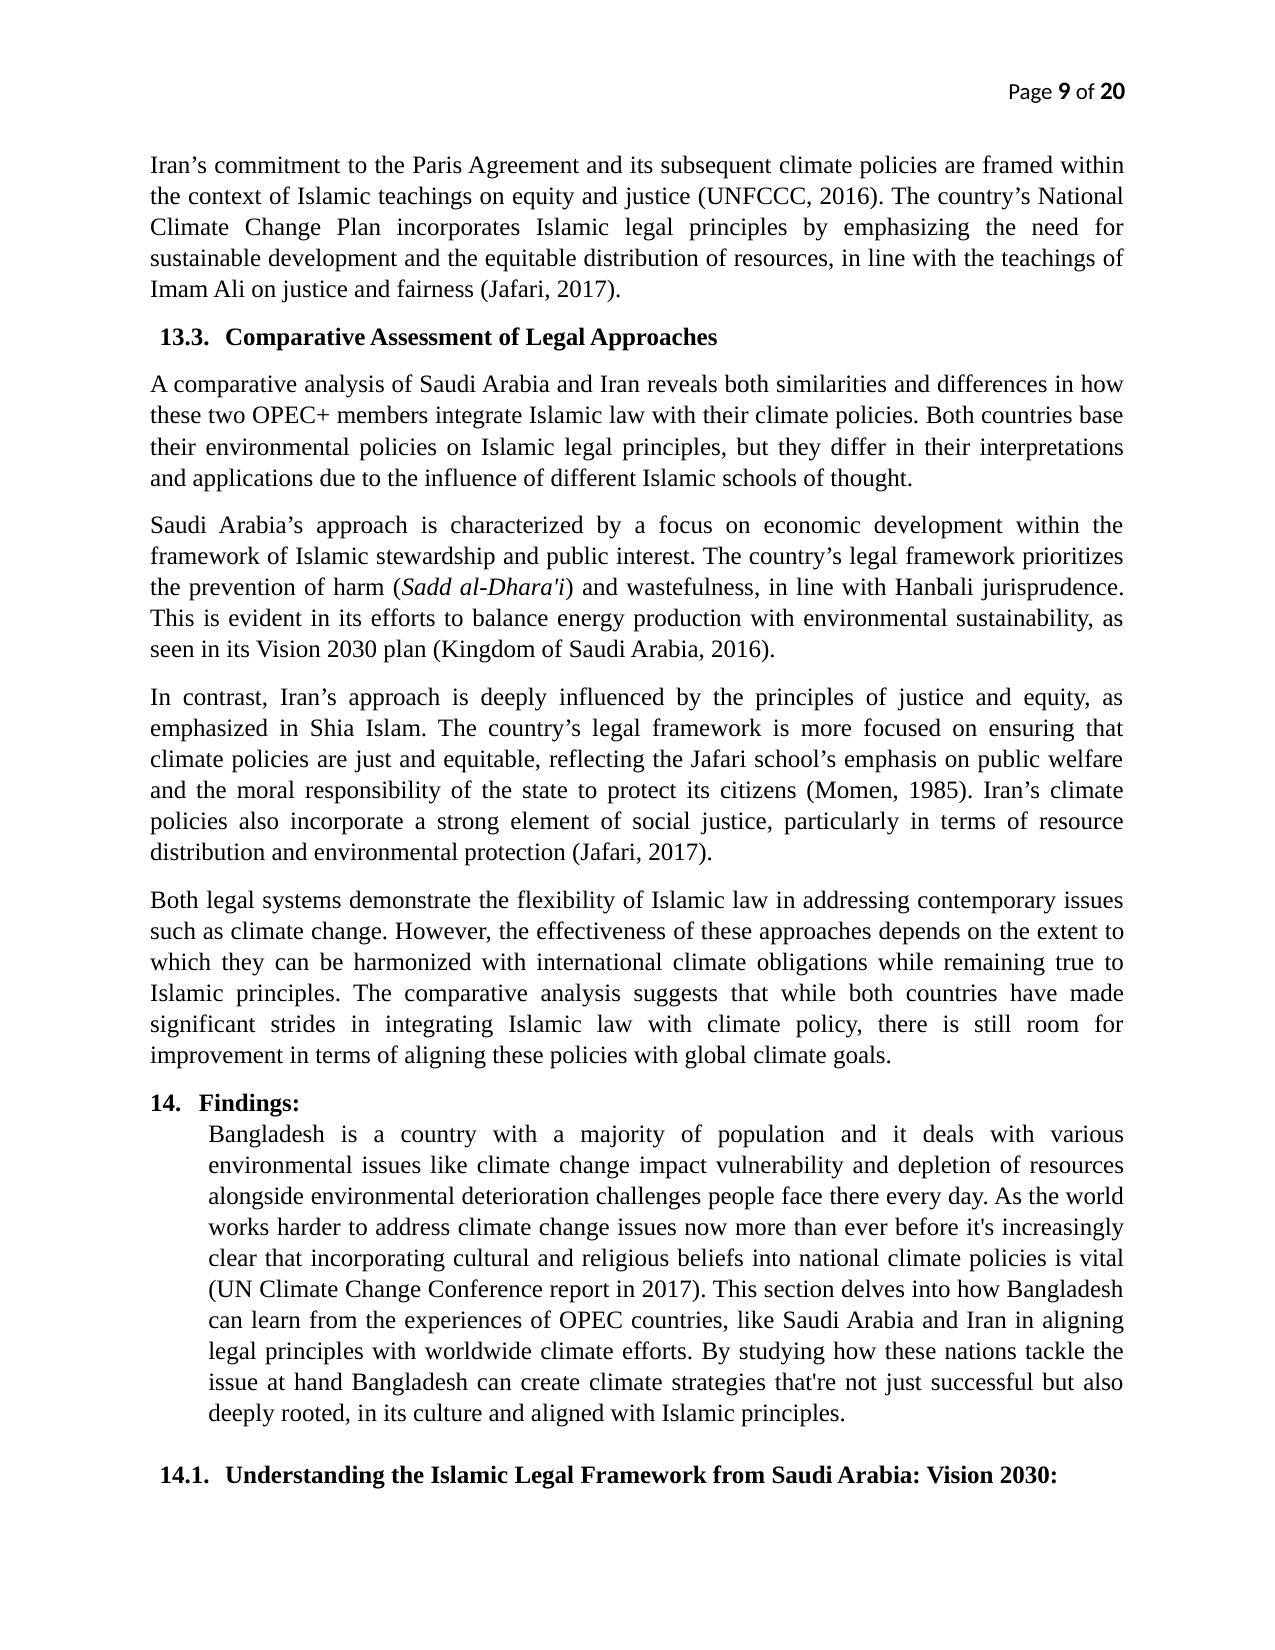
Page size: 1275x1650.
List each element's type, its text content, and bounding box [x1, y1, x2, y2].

text A comparative analysis of Saudi Arabia and Iran reveals both similarities and differences in how these two OPEC+ members integrate Islamic law with their climate policies. Both countries base their environmental policies on Islamic legal principles, but they differ in their interpretations and applications due to the influence of different Islamic schools of thought. [150, 369, 1125, 491]
list Bangladesh is a country with a majority of population and it deals with various environmental issues like climate change impact vulnerability and depletion of resources alongside environmental deterioration challenges people face there every day. As the world works harder to address climate change issues now more than ever before it's increasingly clear that incorporating cultural and religious beliefs into national climate policies is vital (UN Climate Change Conference report in 2017). This section delves into how Bangladesh can learn from the experiences of OPEC countries, like Saudi Arabia and Iran in aligning legal principles with worldwide climate efforts. By studying how these nations tackle the issue at hand Bangladesh can create climate strategies that're not just successful but also deeply rooted, in its culture and aligned with Islamic principles. [208, 1119, 1125, 1427]
text Iran’s commitment to the Paris Agreement and its subsequent climate policies are framed within the context of Islamic teachings on equity and justice (UNFCCC, 2016). The country’s National Climate Change Plan incorporates Islamic legal principles by emphasizing the need for sustainable development and the equitable distribution of resources, in line with the teachings of Imam Ali on justice and fairness (Jafari, 2017). [150, 150, 1125, 303]
list Comparative Assessment of Legal Approaches [159, 322, 1125, 351]
list Understanding the Islamic Legal Framework from Saudi Arabia: Vision 2030: [159, 1461, 1125, 1489]
text Both legal systems demonstrate the flexibility of Islamic law in addressing contemporary issues such as climate change. However, the effectiveness of these approaches depends on the extent to which they can be harmonized with international climate obligations while remaining true to Islamic principles. The comparative analysis suggests that while both countries have made significant strides in integrating Islamic law with climate policy, there is still room for improvement in terms of aligning these policies with global climate goals. [150, 885, 1125, 1069]
text Saudi Arabia’s approach is characterized by a focus on economic development within the framework of Islamic stewardship and public interest. The country’s legal framework prioritizes the prevention of harm (Sadd al-Dhara'i) and wastefulness, in line with Hanbali jurisprudence. This is evident in its efforts to balance energy production with environmental sustainability, as seen in its Vision 2030 plan (Kingdom of Saudi Arabia, 2016). [150, 510, 1125, 663]
list Findings: [150, 1088, 1125, 1117]
text In contrast, Iran’s approach is deeply influenced by the principles of justice and equity, as emphasized in Shia Islam. The country’s legal framework is more focused on ensuring that climate policies are just and equitable, reflecting the Jafari school’s emphasis on public welfare and the moral responsibility of the state to protect its citizens (Momen, 1985). Iran’s climate policies also incorporate a strong element of social justice, particularly in terms of resource distribution and environmental protection (Jafari, 2017). [150, 682, 1125, 866]
